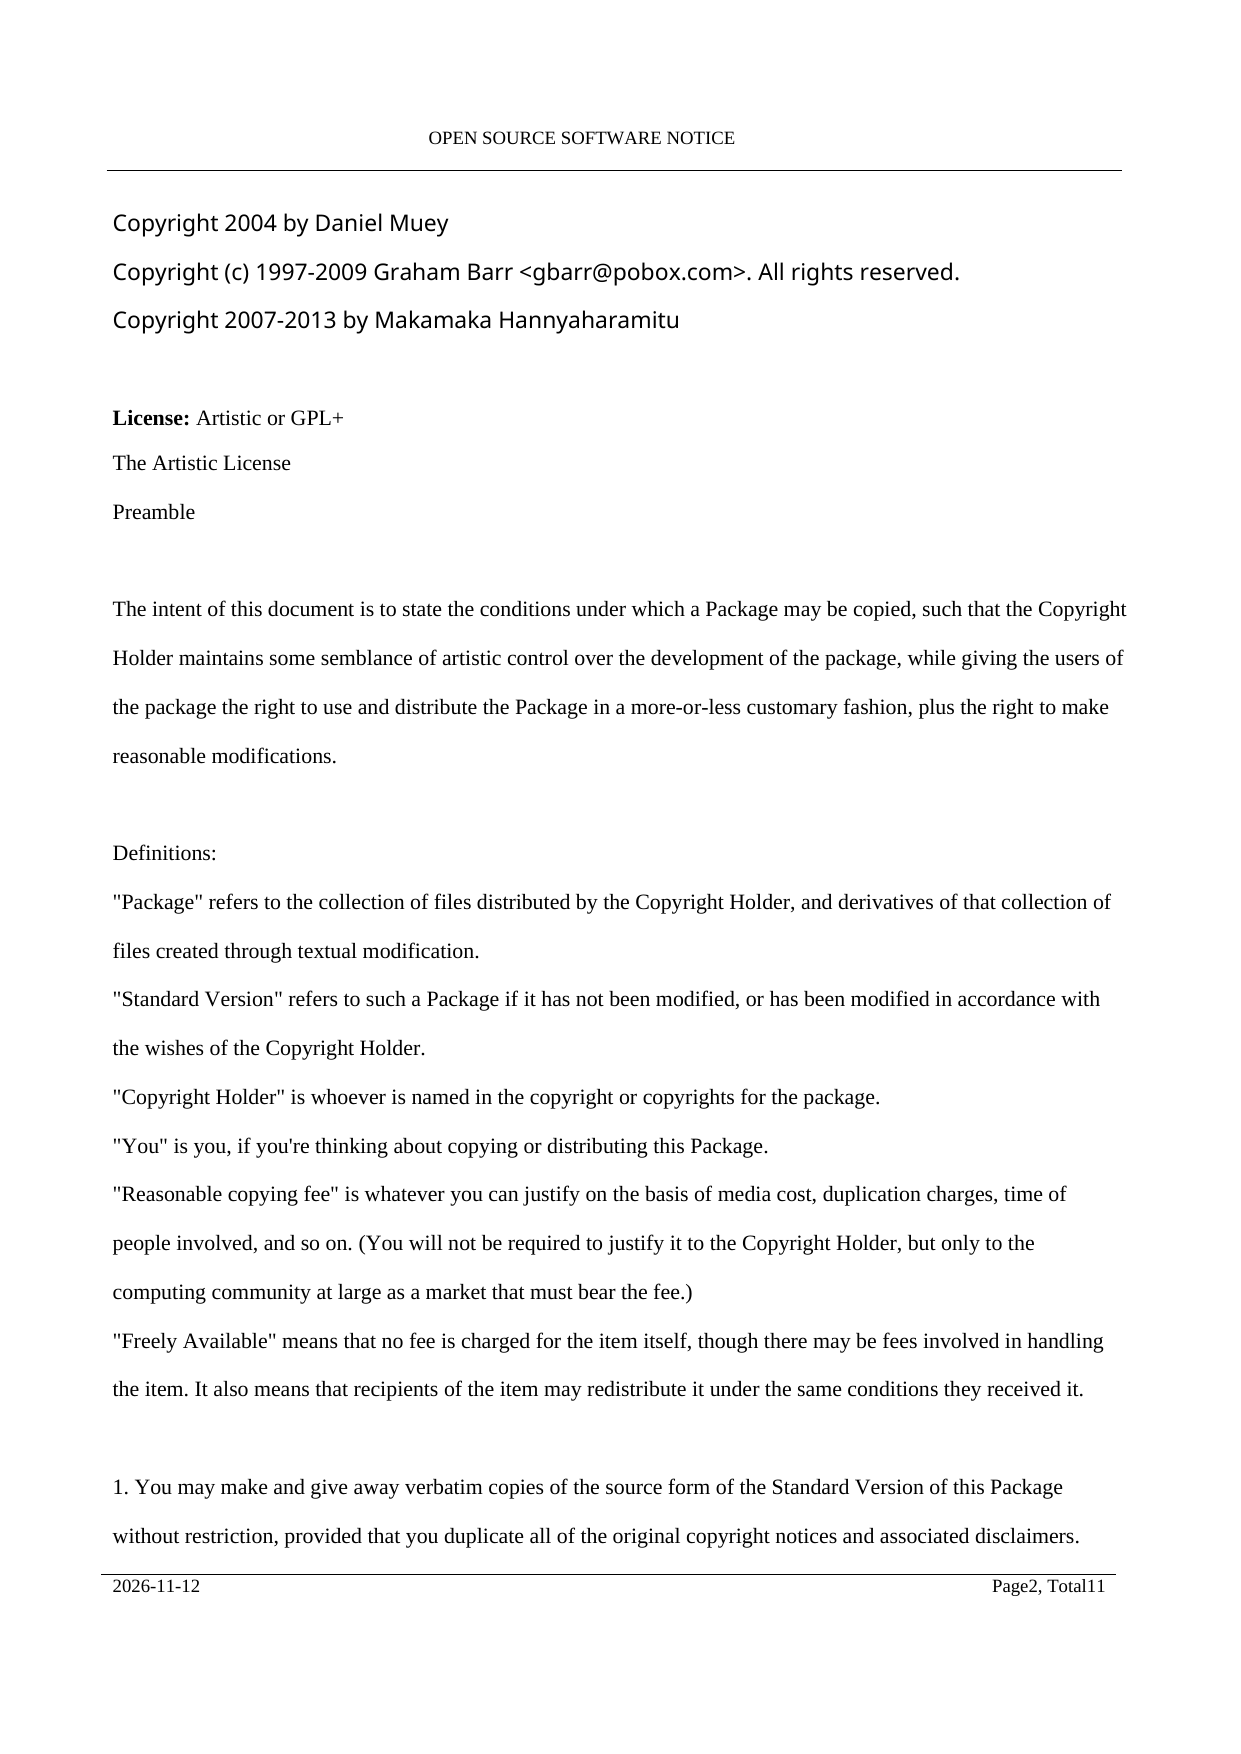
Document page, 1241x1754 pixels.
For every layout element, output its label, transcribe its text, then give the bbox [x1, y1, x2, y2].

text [112, 446, 1128, 1551]
text License: Artistic or GPL+ [112, 401, 1128, 434]
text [112, 206, 1128, 385]
